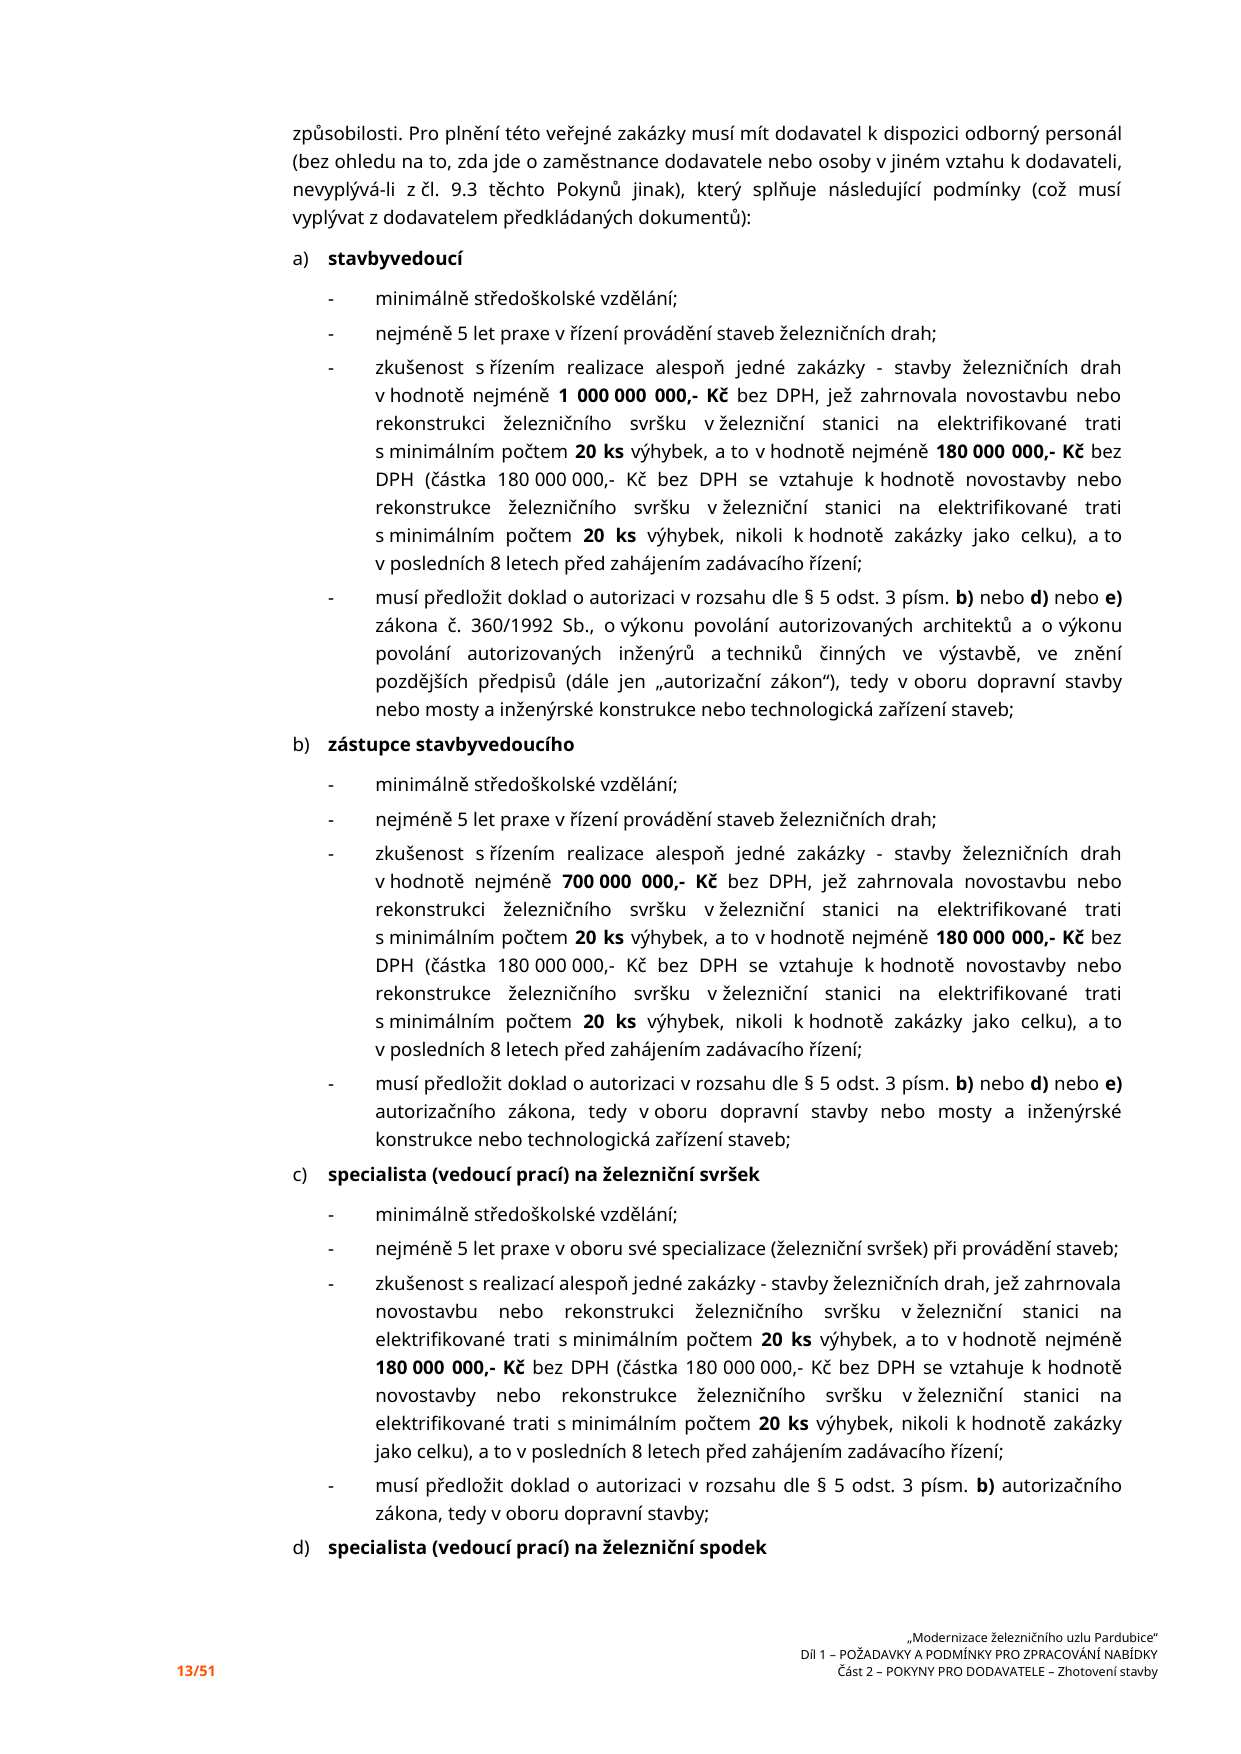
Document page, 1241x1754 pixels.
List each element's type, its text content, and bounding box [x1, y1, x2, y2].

text zkušenost s realizací alespoň jedné zakázky - stavby železničních drah, jež zahrnovala novostavbu nebo rekonstrukci železničního svršku v železniční stanici na elektrifikované trati s minimálním počtem 20 ks výhybek, a to v hodnotě nejméně 180 000 000,- Kč bez DPH (částka 180 000 000,- Kč bez DPH se vztahuje k hodnotě novostavby nebo rekonstrukce železničního svršku v železniční stanici na elektrifikované trati s minimálním počtem 20 ks výhybek, nikoli k hodnotě zakázky jako celku), a to v posledních 8 letech před zahájením zadávacího řízení; [328, 1270, 1122, 1463]
list stavbyvedoucí [292, 245, 1122, 271]
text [292, 121, 1122, 230]
text musí předložit doklad o autorizaci v rozsahu dle § 5 odst. 3 písm. b) autorizačního zákona, tedy v oboru dopravní stavby; [328, 1472, 1122, 1526]
text specialista (vedoucí prací) na železniční svršek [292, 1161, 1122, 1186]
text zkušenost s řízením realizace alespoň jedné zakázky - stavby železničních drah v hodnotě nejméně 700 000 000,- Kč bez DPH, jež zahrnovala novostavbu nebo rekonstrukci železničního svršku v železniční stanici na elektrifikované trati s minimálním počtem 20 ks výhybek, a to v hodnotě nejméně 180 000 000,- Kč bez DPH (částka 180 000 000,- Kč bez DPH se vztahuje k hodnotě novostavby nebo rekonstrukce železničního svršku v železniční stanici na elektrifikované trati s minimálním počtem 20 ks výhybek, nikoli k hodnotě zakázky jako celku), a to v posledních 8 letech před zahájením zadávacího řízení; [328, 840, 1122, 1062]
text nejméně 5 let praxe v řízení provádění staveb železničních drah; [328, 320, 1122, 346]
text nejméně 5 let praxe v oboru své specializace (železniční svršek) při provádění staveb; [328, 1236, 1122, 1261]
text specialista (vedoucí prací) na železniční spodek [292, 1534, 1122, 1560]
text zástupce stavbyvedoucího [292, 731, 1122, 757]
text minimálně středoškolské vzdělání; [328, 1201, 1122, 1227]
text zkušenost s řízením realizace alespoň jedné zakázky - stavby železničních drah v hodnotě nejméně 1 000 000 000,- Kč bez DPH, jež zahrnovala novostavbu nebo rekonstrukci železničního svršku v železniční stanici na elektrifikované trati s minimálním počtem 20 ks výhybek, a to v hodnotě nejméně 180 000 000,- Kč bez DPH (částka 180 000 000,- Kč bez DPH se vztahuje k hodnotě novostavby nebo rekonstrukce železničního svršku v železniční stanici na elektrifikované trati s minimálním počtem 20 ks výhybek, nikoli k hodnotě zakázky jako celku), a to v posledních 8 letech před zahájením zadávacího řízení; [328, 354, 1122, 576]
text minimálně středoškolské vzdělání; [328, 772, 1122, 797]
text musí předložit doklad o autorizaci v rozsahu dle § 5 odst. 3 písm. b) nebo d) nebo e) zákona č. 360/1992 Sb., o výkonu povolání autorizovaných architektů a o výkonu povolání autorizovaných inženýrů a techniků činných ve výstavbě, ve znění pozdějších předpisů (dále jen „autorizační zákon“), tedy v oboru dopravní stavby nebo mosty a inženýrské konstrukce nebo technologická zařízení staveb; [328, 585, 1122, 722]
text minimálně středoškolské vzdělání; [328, 286, 1122, 311]
text nejméně 5 let praxe v řízení provádění staveb železničních drah; [328, 806, 1122, 831]
text musí předložit doklad o autorizaci v rozsahu dle § 5 odst. 3 písm. b) nebo d) nebo e) autorizačního zákona, tedy v oboru dopravní stavby nebo mosty a inženýrské konstrukce nebo technologická zařízení staveb; [328, 1071, 1122, 1152]
